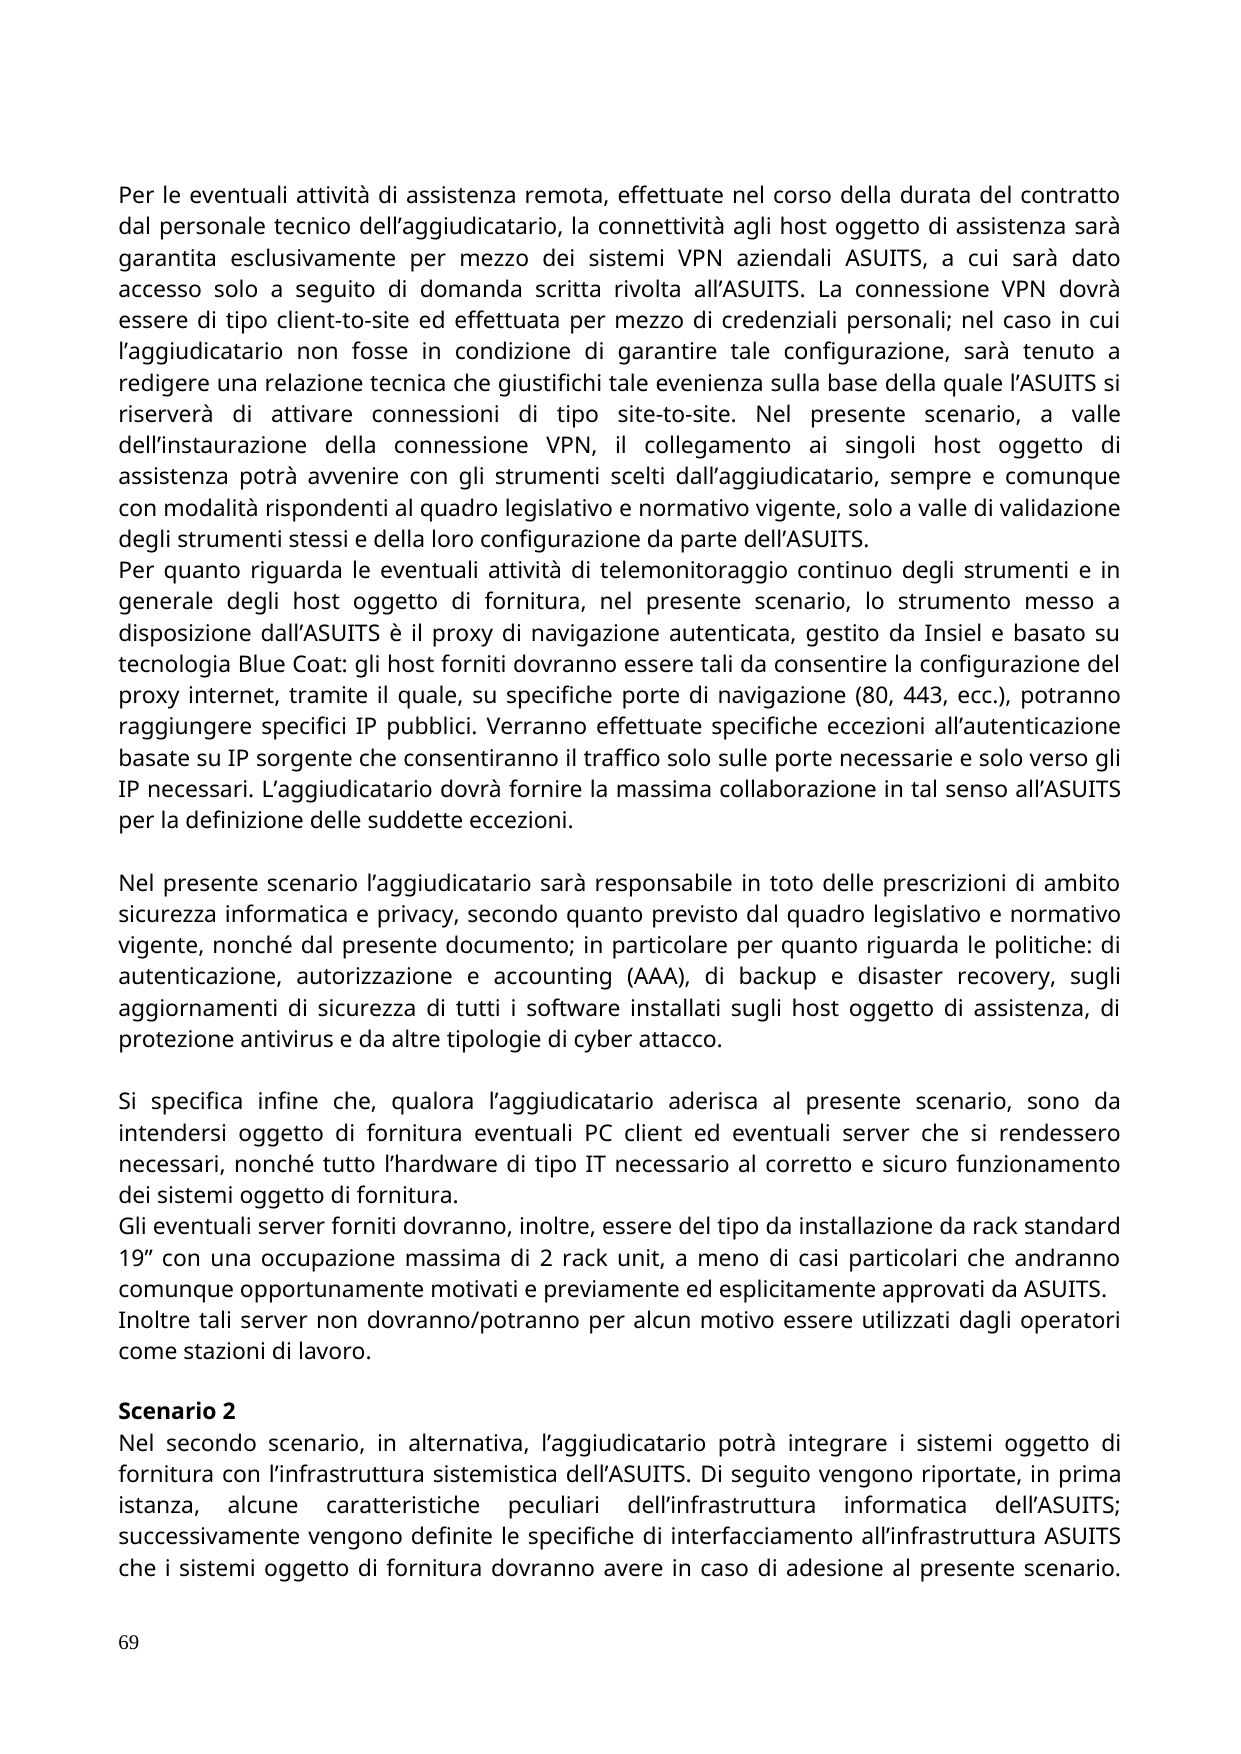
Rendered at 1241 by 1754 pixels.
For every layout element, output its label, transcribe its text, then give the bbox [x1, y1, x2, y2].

text Gli eventuali server forniti dovranno, inoltre, essere del tipo da installazione da rack standard con una occupazione massima di 2 rack unit, a meno di casi particolari che andranno comunque opportunamente motivati e previamente ed esplicitamente approvati da ASUITS. [118, 1210, 1122, 1304]
text Scenario 2 [118, 1395, 1122, 1426]
text Si specifica infine che, qualora l’aggiudicatario aderisca al presente scenario, sono da intendersi oggetto di fornitura eventuali PC client ed eventuali server che si rendessero necessari, nonché tutto l’hardware di tipo IT necessario al corretto e sicuro funzionamento dei sistemi oggetto di fornitura. [118, 1085, 1122, 1210]
text Nel presente scenario l’aggiudicatario sarà responsabile in toto delle prescrizioni di ambito sicurezza informatica e privacy, secondo quanto previsto dal quadro legislativo e normativo vigente, nonché dal presente documento; in particolare per quanto riguarda le politiche: di autenticazione, autorizzazione e accounting (AAA), di backup e disaster recovery, sugli aggiornamenti di sicurezza di tutti i software installati sugli host oggetto di assistenza, di protezione antivirus e da altre tipologie di cyber attacco. [118, 866, 1122, 1054]
text Per quanto riguarda le eventuali attività di telemonitoraggio continuo degli strumenti e in generale degli host oggetto di fornitura, nel presente scenario, lo strumento messo a disposizione dall’ASUITS è il proxy di navigazione autenticata, gestito da Insiel e basato su tecnologia Blue Coat: gli host forniti dovranno essere tali da consentire la configurazione del proxy internet, tramite il quale, su specifiche porte di navigazione (80, 443, ecc.), potranno raggiungere specifici IP pubblici. Verranno effettuate specifiche eccezioni all’autenticazione basate su IP sorgente che consentiranno il traffico solo sulle porte necessarie e solo verso gli IP necessari. L’aggiudicatario dovrà fornire la massima collaborazione in tal senso all’ASUITS per la definizione delle suddette eccezioni. [118, 554, 1122, 835]
text Per le eventuali attività di assistenza remota, effettuate nel corso della durata del contratto dal personale tecnico dell’aggiudicatario, la connettività agli host oggetto di assistenza sarà garantita esclusivamente per mezzo dei sistemi VPN aziendali ASUITS, a cui sarà dato accesso solo a seguito di domanda scritta rivolta all’ASUITS. La connessione VPN dovrà essere di tipo client-to-site ed effettuata per mezzo di credenziali personali; nel caso in cui l’aggiudicatario non fosse in condizione di garantire tale configurazione, sarà tenuto a redigere una relazione tecnica che giustifichi tale evenienza sulla base della quale l’ASUITS si riserverà di attivare connessioni di tipo site-to-site. Nel presente scenario, a valle dell’instaurazione della connessione VPN, il collegamento ai singoli host oggetto di assistenza potrà avvenire con gli strumenti scelti dall’aggiudicatario, sempre e comunque con modalità rispondenti al quadro legislativo e normativo vigente, solo a valle di validazione degli strumenti stessi e della loro configurazione da parte dell’ASUITS. [118, 179, 1122, 554]
text Inoltre tali server non dovranno/potranno per alcun motivo essere utilizzati dagli operatori come stazioni di lavoro. [118, 1304, 1122, 1366]
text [118, 1426, 1122, 1583]
